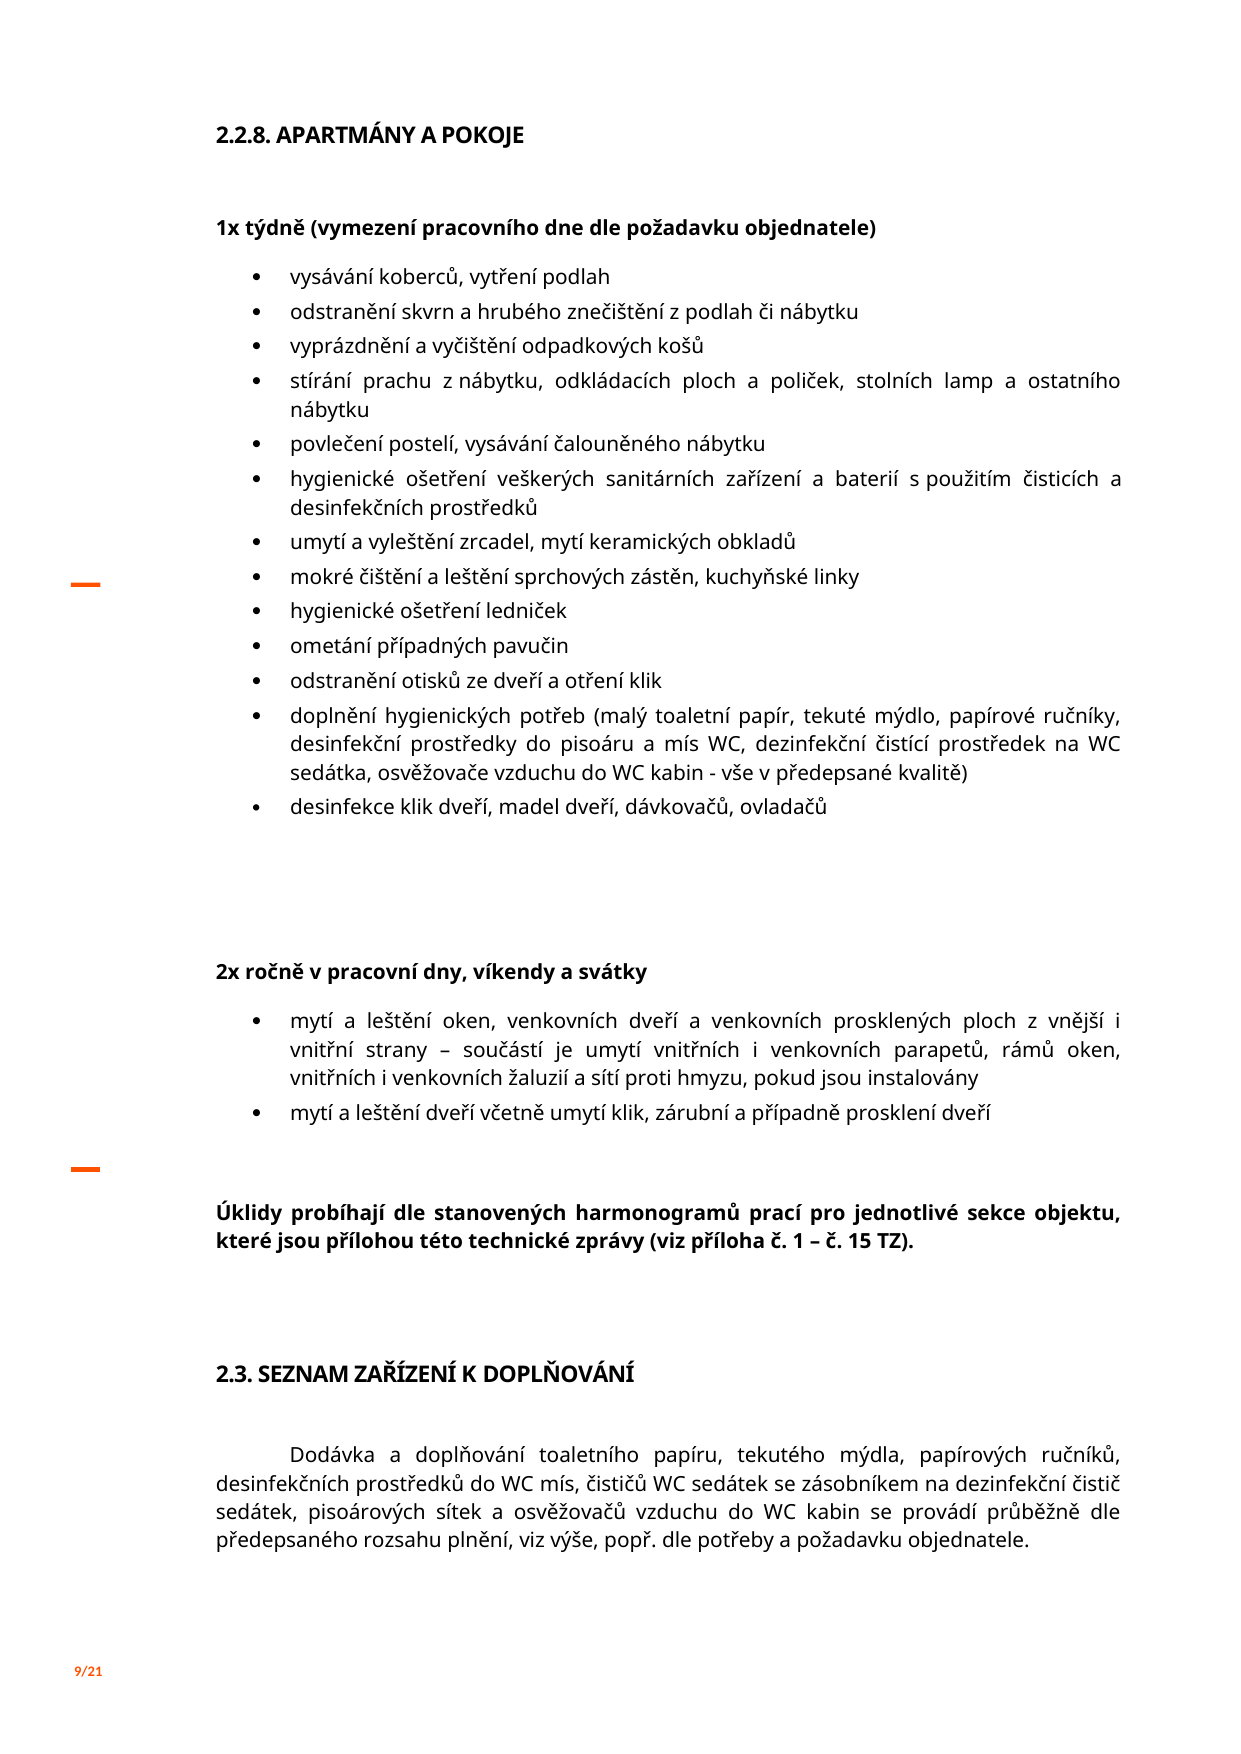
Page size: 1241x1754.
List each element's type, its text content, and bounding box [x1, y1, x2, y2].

text 1x týdně (vymezení pracovního dne dle požadavku objednatele) [216, 213, 1122, 241]
subtitle 2.3. SEZNAM ZAŘÍZENÍ K DOPLŇOVÁNÍ [216, 1358, 1122, 1389]
list vyprázdnění a vyčištění odpadkových košů [253, 332, 1122, 360]
list doplnění hygienických potřeb (malý toaletní papír, tekuté mýdlo, papírové ručníky, desinfekční prostředky do pisoáru a mís WC, dezinfekční čistící prostředek na WC sedátka, osvěžovače vzduchu do WC kabin - vše v předepsané kvalitě) [253, 701, 1122, 786]
subtitle 2.2.8. APARTMÁNY A POKOJE [216, 119, 1122, 151]
list vysávání koberců, vytření podlah [253, 262, 1122, 291]
list stírání prachu z nábytku, odkládacích ploch a poliček, stolních lamp a ostatního nábytku [253, 366, 1122, 423]
text Dodávka a doplňování toaletního papíru, tekutého mýdla, papírových ručníků, desinfekčních prostředků do WC mís, čističů WC sedátek se zásobníkem na dezinfekční čistič sedátek, pisoárových sítek a osvěžovačů vzduchu do WC kabin se provádí průběžně dle předepsaného rozsahu plnění, viz výše, popř. dle potřeby a požadavku objednatele. [216, 1440, 1122, 1554]
list odstranění skvrn a hrubého znečištění z podlah či nábytku [253, 297, 1122, 325]
text Úklidy probíhají dle stanovených harmonogramů prací pro jednotlivé sekce objektu, které jsou přílohou této technické zprávy (viz příloha č. 1 – č. 15 TZ). [216, 1198, 1122, 1255]
list umytí a vyleštění zrcadel, mytí keramických obkladů [253, 527, 1122, 556]
list hygienické ošetření ledniček [253, 597, 1122, 625]
list hygienické ošetření veškerých sanitárních zařízení a baterií s použitím čisticích a desinfekčních prostředků [253, 464, 1122, 521]
list mytí a leštění dveří včetně umytí klik, zárubní a případně prosklení dveří [253, 1098, 1122, 1127]
list mytí a leštění oken, venkovních dveří a venkovních prosklených ploch z vnější i vnitřní strany – součástí je umytí vnitřních i venkovních parapetů, rámů oken, vnitřních i venkovních žaluzií a sítí proti hmyzu, pokud jsou instalovány [253, 1007, 1122, 1092]
list ometání případných pavučin [253, 631, 1122, 660]
list povlečení postelí, vysávání čalouněného nábytku [253, 429, 1122, 458]
list desinfekce klik dveří, madel dveří, dávkovačů, ovladačů [253, 792, 1122, 821]
list mokré čištění a leštění sprchových zástěn, kuchyňské linky [253, 562, 1122, 590]
list odstranění otisků ze dveří a otření klik [253, 666, 1122, 694]
text 2x ročně v pracovní dny, víkendy a svátky [216, 957, 1122, 986]
